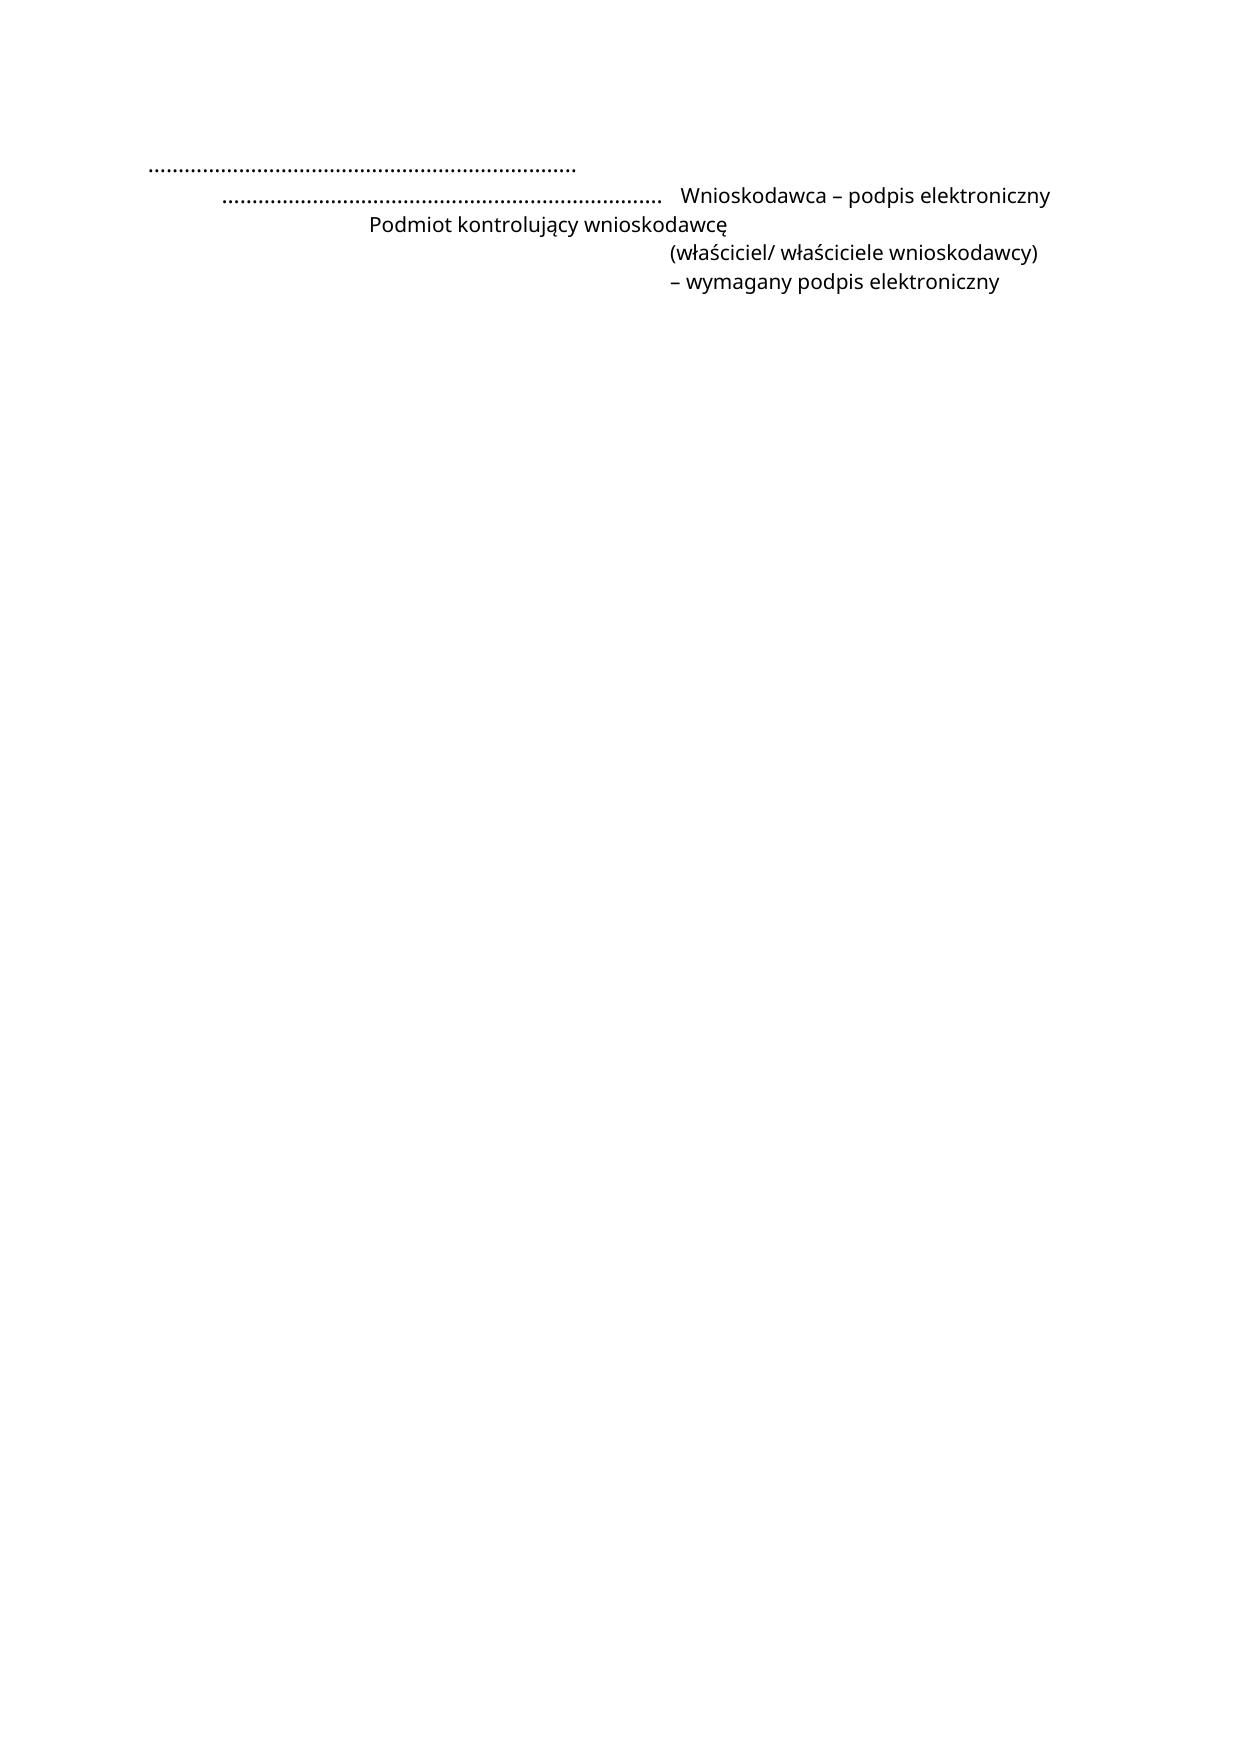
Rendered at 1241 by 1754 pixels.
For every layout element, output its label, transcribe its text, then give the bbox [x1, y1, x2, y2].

text …………………………………………………………….. ………………………………………………………………. Wnioskodawca – podpis elektroniczny Podmiot kontrolujący wnioskodawcę [148, 148, 1093, 238]
text (właściciel/ właściciele wnioskodawcy) – wymagany podpis elektroniczny [664, 238, 1093, 295]
